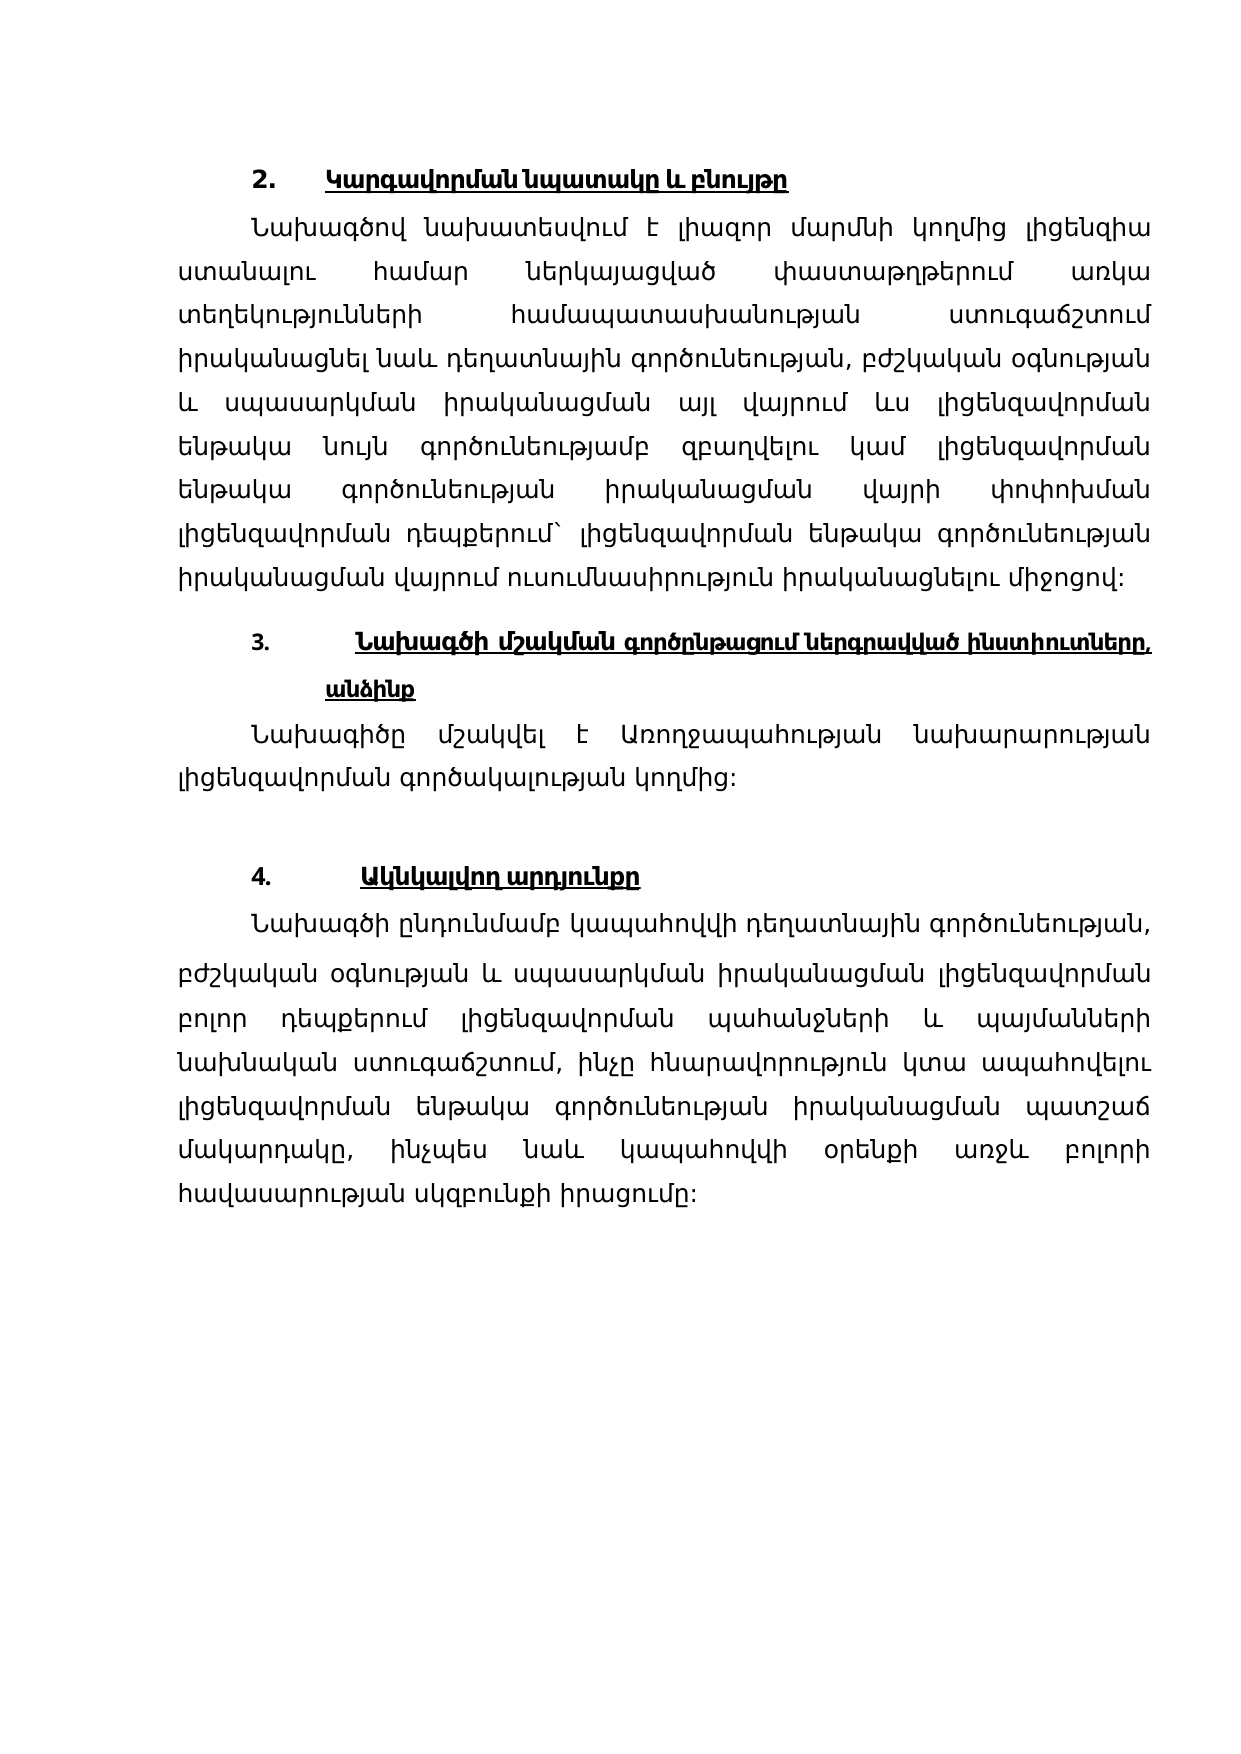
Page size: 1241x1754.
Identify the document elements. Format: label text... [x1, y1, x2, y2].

text Նախագծով նախատեսվում է լիազոր մարմնի կողմից լիցենզիա ստանալու համար ներկայացված փաստաթղթերում առկա տեղեկությունների համապատասխանության ստուգաճշտում իրականացնել նաև դեղատնային գործունեության, բժշկական օգնության և սպասարկման իրականացման այլ վայրում ևս լիցենզավորման ենթակա նույն գործունեությամբ զբաղվելու կամ լիցենզավորման ենթակա գործունեության իրականացման վայրի փոփոխման լիցենզավորման դեպքերում` լիցենզավորման ենթակա գործունեության իրականացման վայրում ուսումնասիրություն իրականացնելու միջոցով: [177, 213, 1152, 592]
list Կարգավորման նպատակը և բնույթը [251, 162, 1152, 196]
list Նախագծի մշակման գործընթացում ներգրավված ինստիուտները, անձինք [251, 623, 1152, 704]
text Նախագիծը մշակվել է Առողջապահության նախարարության լիցենզավորման գործակալության կողմից: [177, 720, 1152, 793]
list Ակնկալվող արդյունքը [251, 858, 1152, 892]
text Նախագծի ընդունմամբ կապահովվի դեղատնային գործունեության, բժշկական օգնության և սպասարկման իրականացման լիցենզավորման բոլոր դեպքերում լիցենզավորման պահանջների և պայմանների նախնական ստուգաճշտում, ինչը հնարավորություն կտա ապահովելու լիցենզավորման ենթակա գործունեության իրականացման պատշաճ մակարդակը, ինչպես նաև կապահովվի օրենքի առջև բոլորի հավասարության սկզբունքի իրացումը: [177, 909, 1152, 1208]
